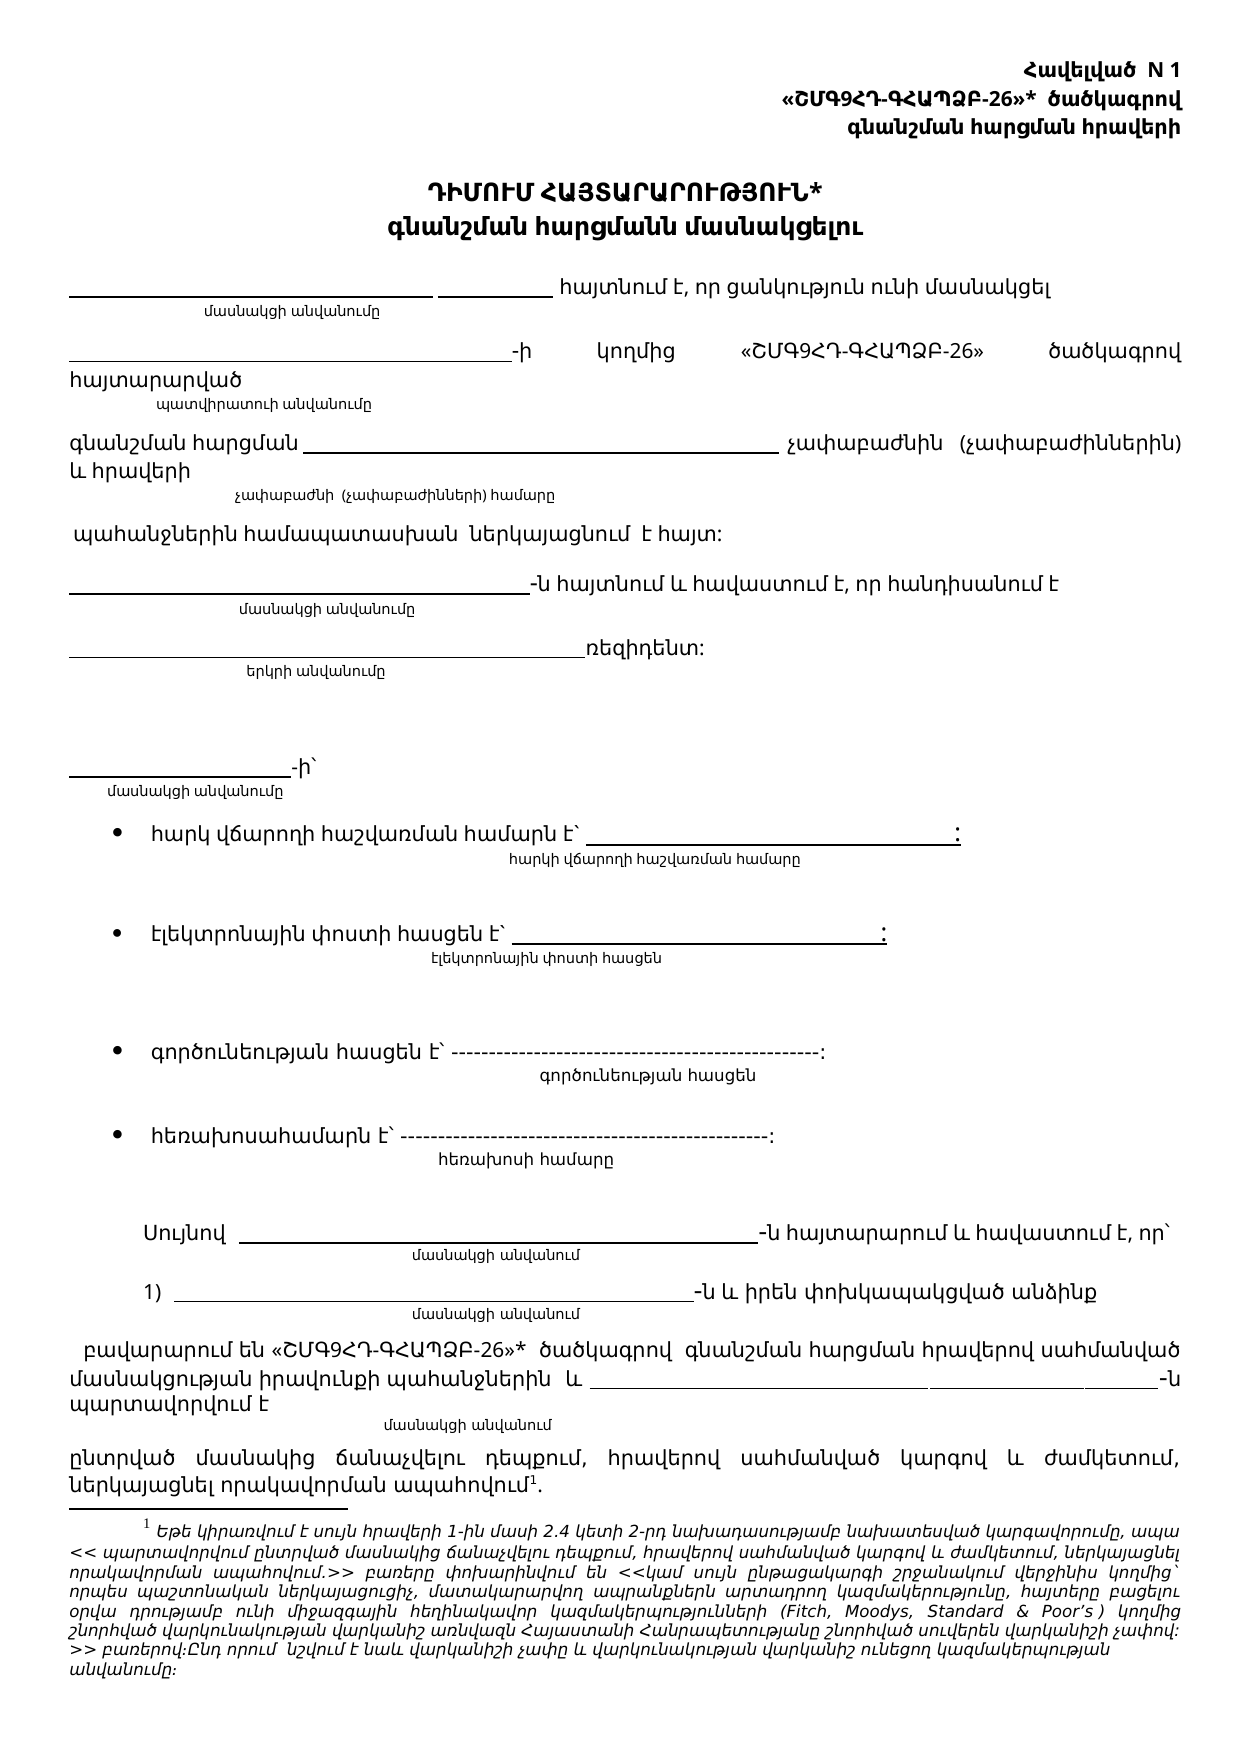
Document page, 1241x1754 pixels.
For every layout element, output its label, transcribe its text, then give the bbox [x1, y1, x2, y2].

text հարկի վճարողի հաշվառման համարը [217, 849, 1181, 883]
text բավարարում են «ՇՄԳ9ՀԴ-ԳՀԱՊՁԲ-26»* ծածկագրով գնանշման հարցման հրավերով սահմանված մասնակցության իրավունքի պահանջներին և -ն պարտավորվում է [69, 1335, 1181, 1417]
text չափաբաժնի (չափաբաժինների) համարը [69, 485, 1181, 519]
text գնանշման հարցման հրավերի [69, 112, 1181, 141]
text մասնակցի անվանումը [69, 300, 1181, 334]
subtitle գնանշման հարցմանն մասնակցելու [69, 209, 1181, 243]
text երկրի անվանումը [69, 661, 1181, 695]
list հարկ վճարողի հաշվառման համարն է` : [113, 815, 1181, 849]
text մասնակցի անվանում [69, 1306, 1181, 1335]
text ԴԻՄՈՒՄ ՀԱՅՏԱՐԱՐՈՒԹՅՈՒՆ* [69, 175, 1181, 209]
text գործունեության հասցեն [69, 1065, 1181, 1085]
text Հավելված N 1 [69, 56, 1181, 84]
list էլեկտրոնային փոստի հասցեն է` : [113, 914, 1181, 948]
text 1) -ն և իրեն փոխկապակցված անձինք [69, 1276, 1181, 1306]
text ռեզիդենտ: [69, 633, 1181, 661]
text մասնակցի անվանումը [69, 598, 1181, 633]
text մասնակցի անվանում [69, 1247, 1181, 1276]
text Սույնով -ն հայտարարում և հավաստում է, որ՝ [69, 1218, 1181, 1247]
text -ն հայտնում և հավաստում է, որ հանդիսանում է [69, 564, 1181, 598]
text հեռախոսի համարը [438, 1150, 1181, 1169]
text -ի կողմից «ՇՄԳ9ՀԴ-ԳՀԱՊՁԲ-26» ծածկագրով հայտարարված [69, 334, 1181, 394]
text գնանշման հարցման չափաբաժնին (չափաբաժիններին) և հրավերի [69, 428, 1181, 485]
text «ՇՄԳ9ՀԴ-ԳՀԱՊՁԲ-26»* ծածկագրով [69, 84, 1181, 112]
text -ի՝ [69, 752, 1181, 781]
text էլեկտրոնային փոստի հասցեն [69, 948, 1181, 982]
text պահանջներին համապատասխան ներկայացնում է հայտ: [69, 519, 1181, 547]
text մասնակցի անվանում [69, 1417, 1181, 1446]
list գործունեության հասցեն է՝ -------------------------------------------------: [113, 1037, 1181, 1065]
text մասնակցի անվանումը [69, 781, 1181, 815]
list հեռախոսահամարն է՝ -------------------------------------------------: [113, 1121, 1181, 1150]
text պատվիրատուի անվանումը [69, 394, 1181, 428]
text ընտրված մասնակից ճանաչվելու դեպքում, հրավերով սահմանված կարգով և ժամկետում, ներկայացնել որակավորման ապահովում. [69, 1446, 1181, 1499]
text հայտնում է, որ ցանկություն ունի մասնակցել [69, 272, 1181, 300]
